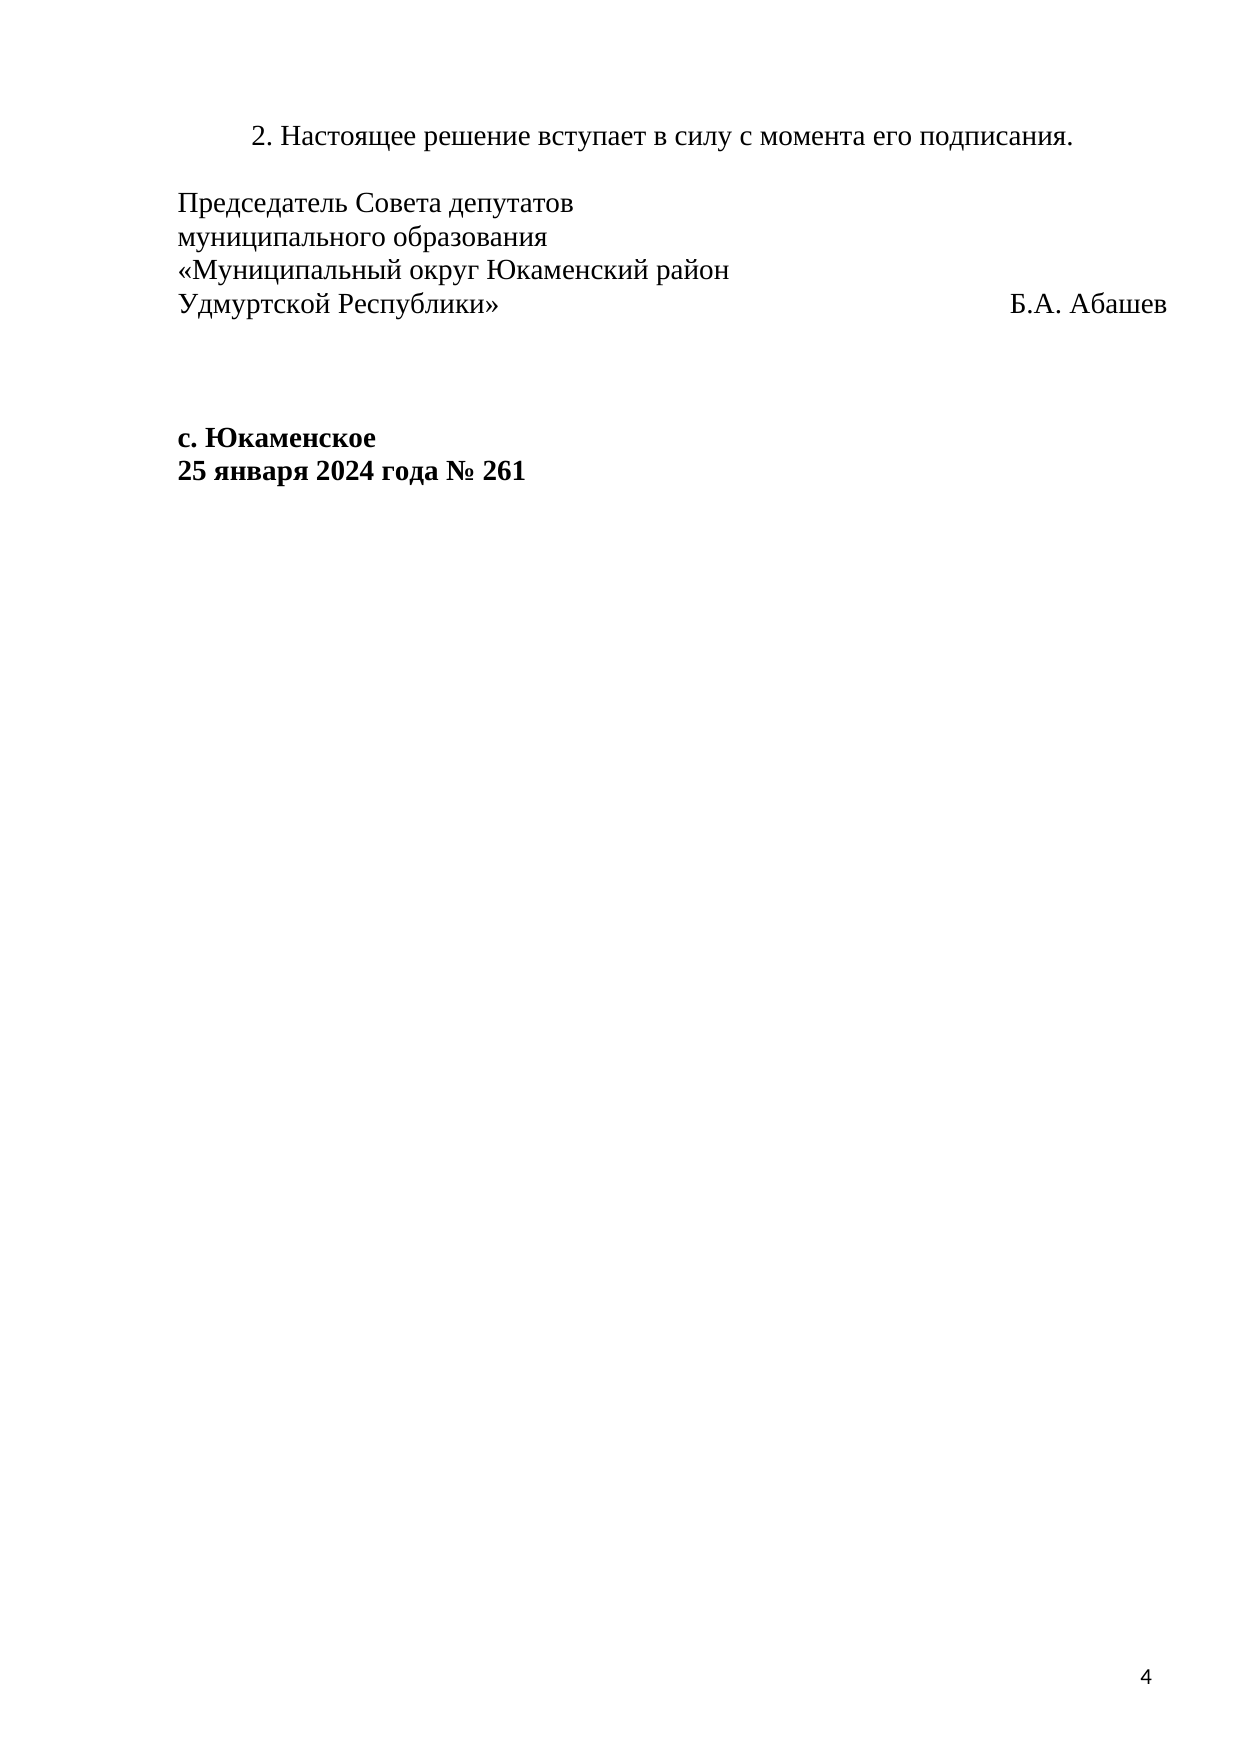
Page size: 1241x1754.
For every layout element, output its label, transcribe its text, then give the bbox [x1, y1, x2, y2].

text муниципального образования [177, 219, 1152, 252]
text с. Юкаменское [177, 420, 1152, 453]
text «Муниципальный округ Юкаменский район [177, 252, 1181, 286]
text 2. Настоящее решение вступает в силу с момента его подписания. [177, 118, 1152, 152]
text Председатель Совета депутатов [177, 185, 1152, 219]
text Удмуртской Республики» Б.А. Абашев [177, 286, 1181, 319]
text 25 января 2024 года № 261 [177, 453, 1152, 487]
